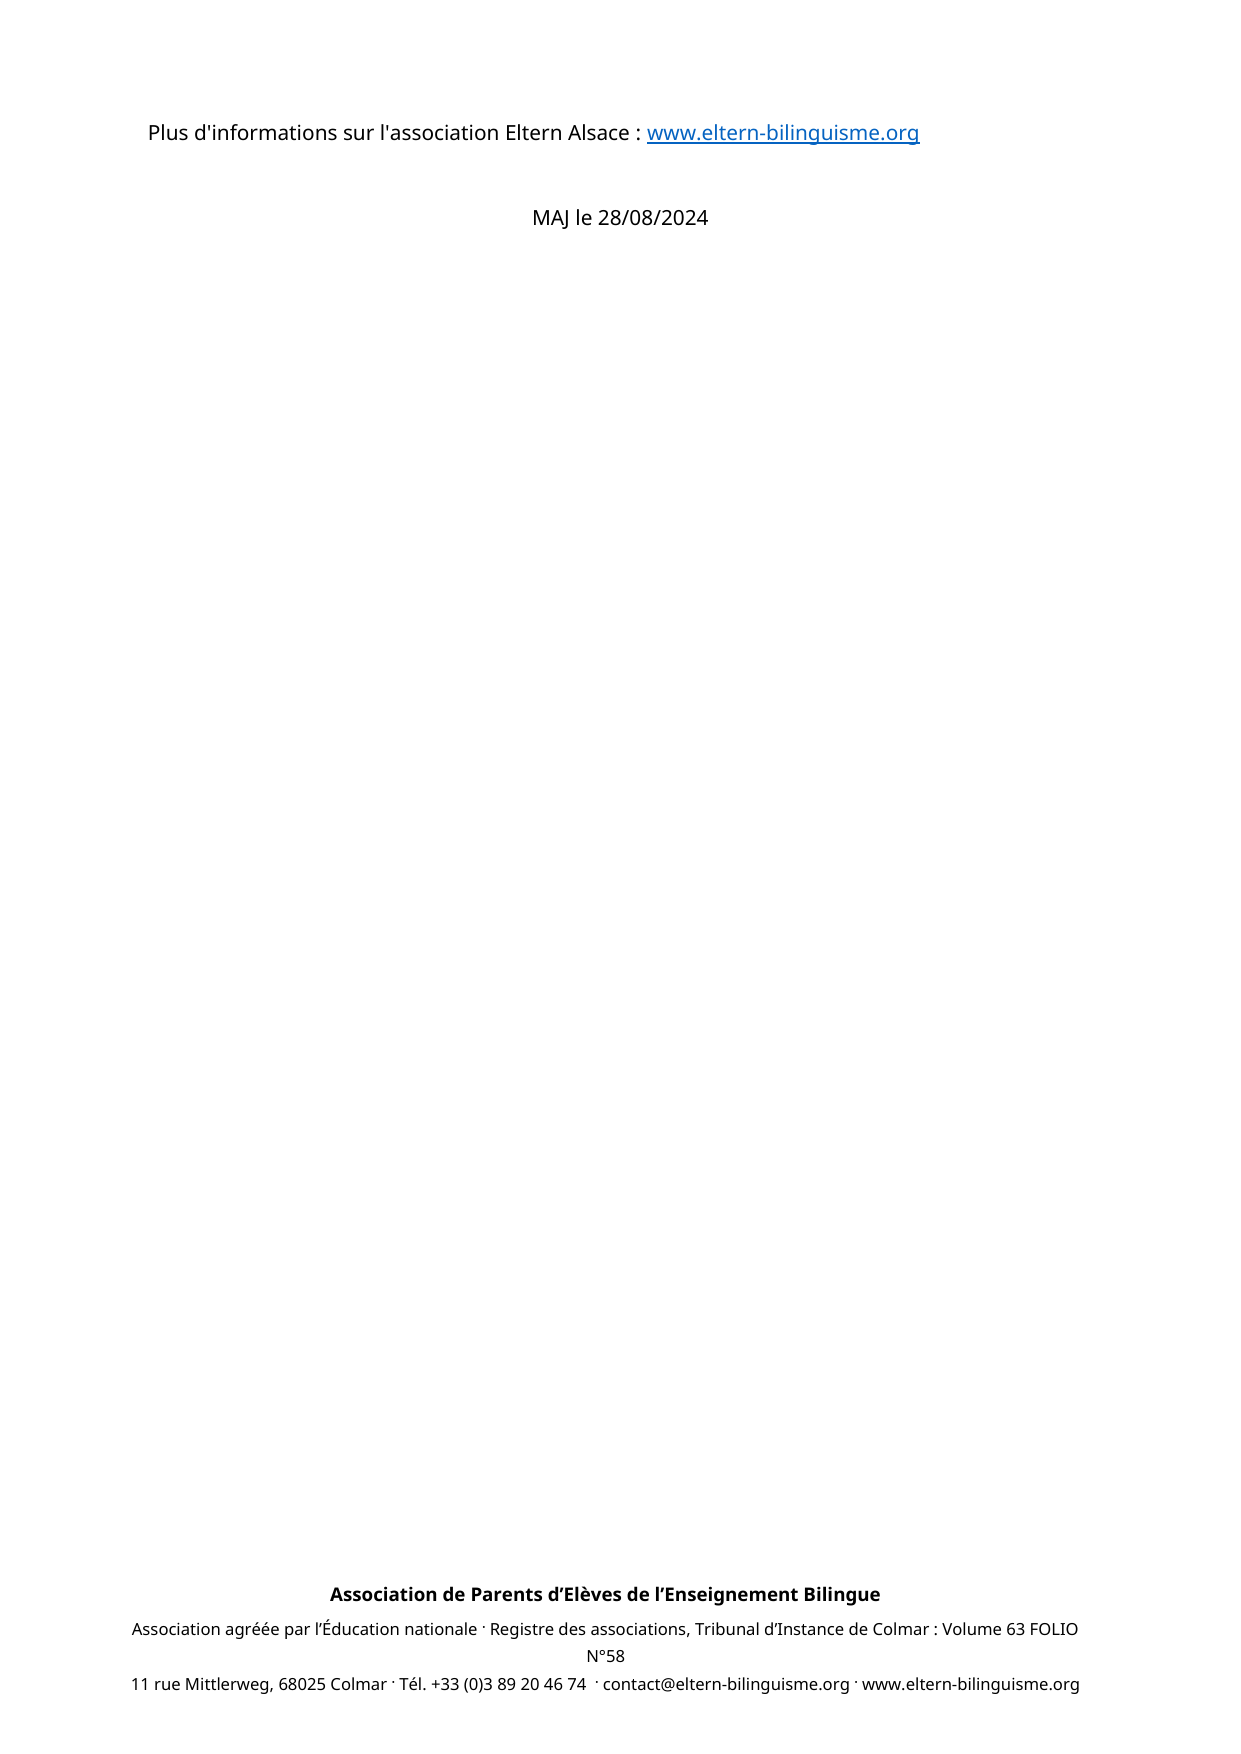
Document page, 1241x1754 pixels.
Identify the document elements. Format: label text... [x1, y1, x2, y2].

text Plus d'informations sur l'association Eltern Alsace : www.eltern-bilinguisme.org [148, 118, 1092, 147]
text MAJ le [148, 203, 1092, 232]
